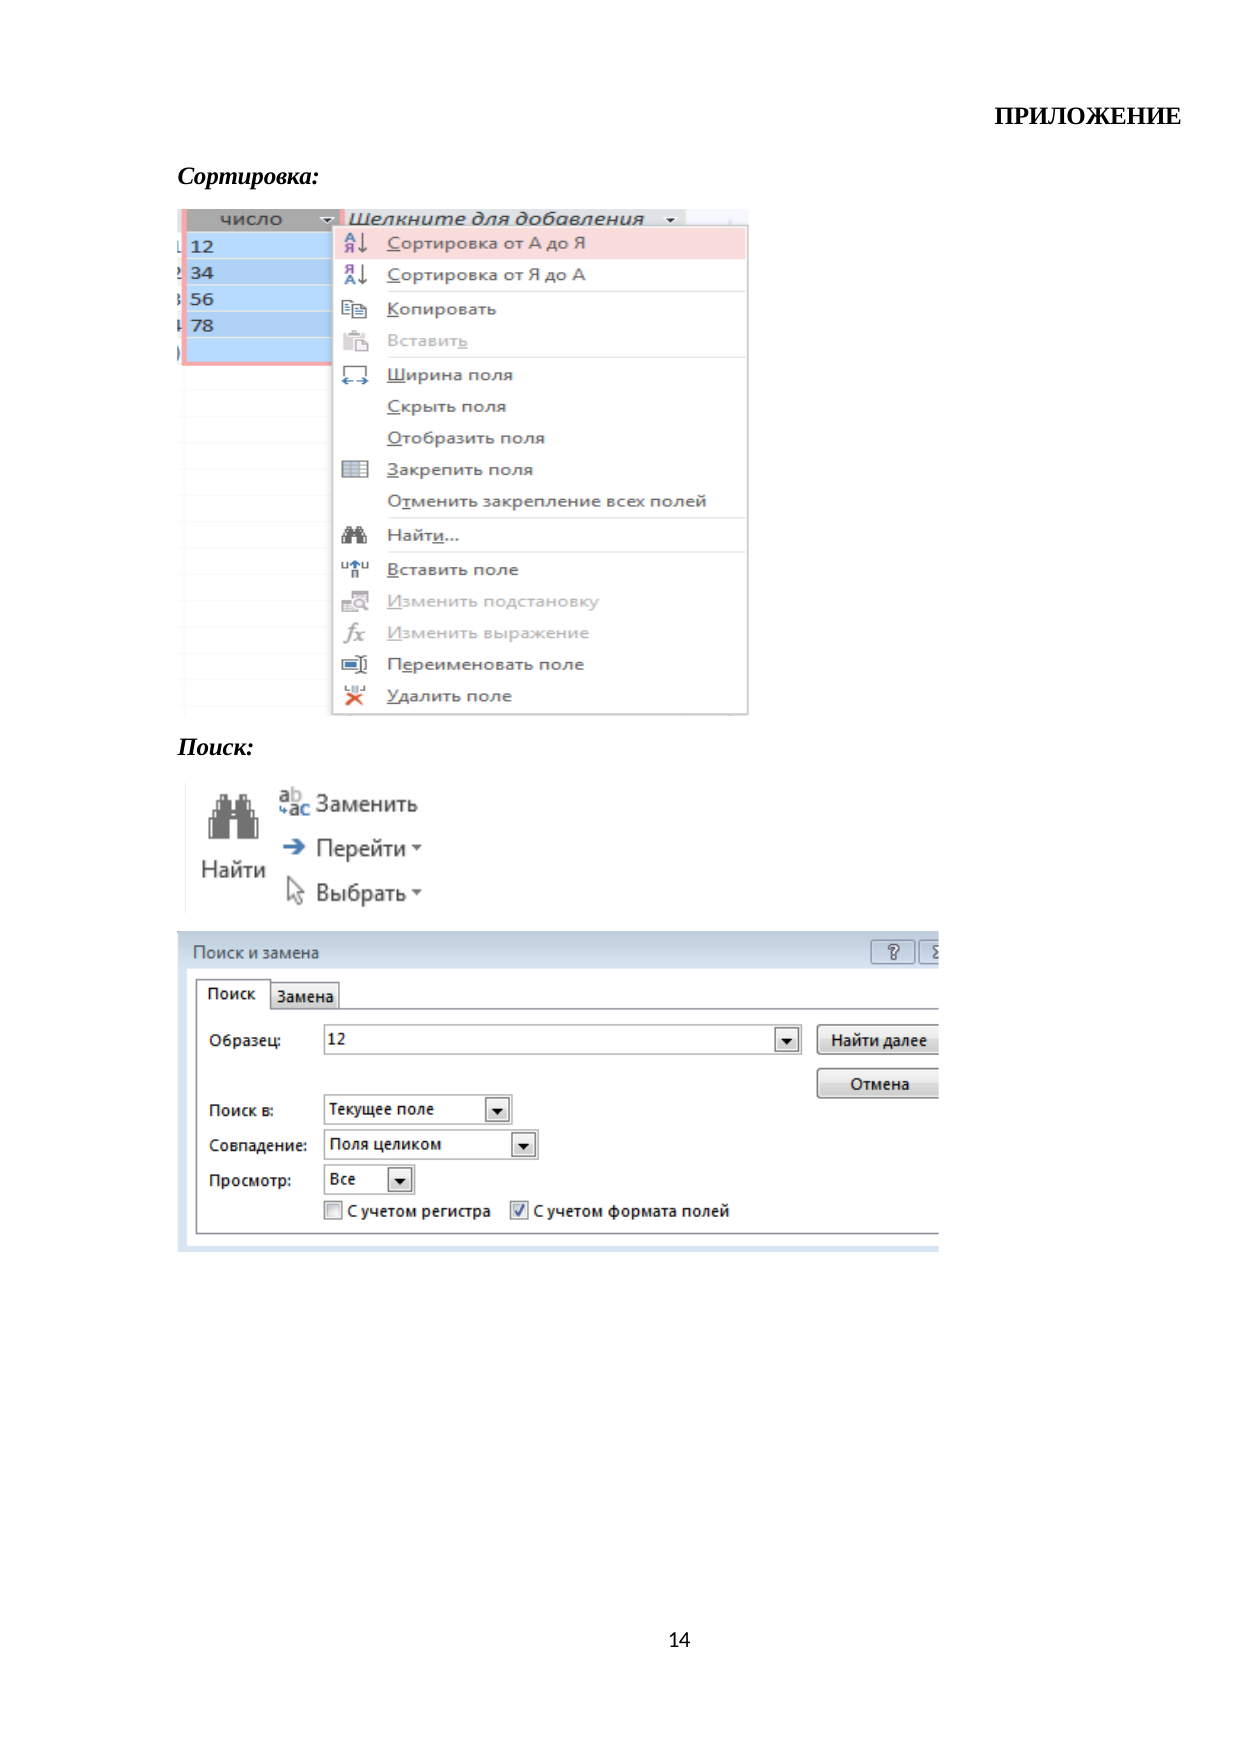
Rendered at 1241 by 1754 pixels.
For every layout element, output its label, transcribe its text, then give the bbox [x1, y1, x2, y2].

text Поиск: [177, 223, 1196, 761]
picture [177, 209, 749, 223]
text Сортировка: [177, 161, 1196, 190]
picture [184, 783, 422, 913]
picture [177, 931, 939, 1252]
subtitle ПРИЛОЖЕНИЕ [103, 101, 1182, 130]
